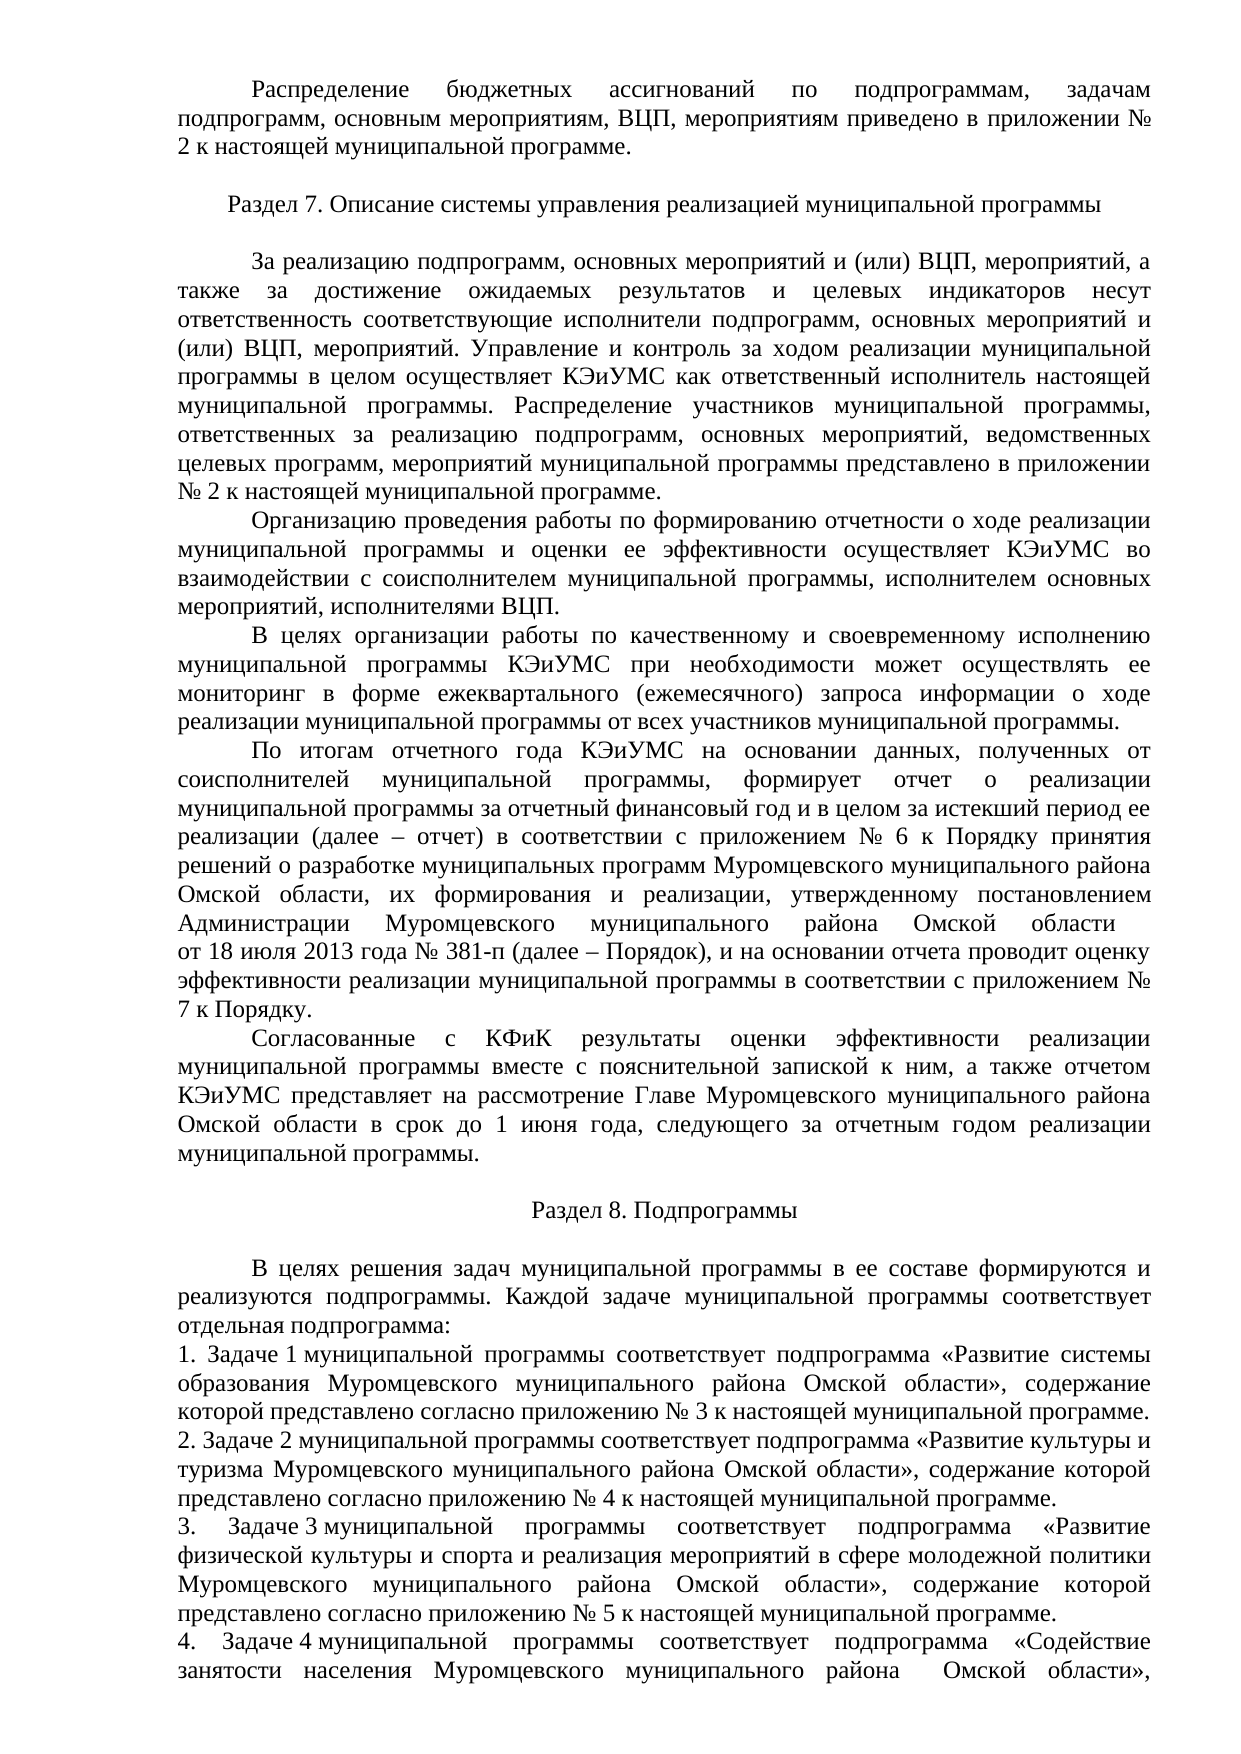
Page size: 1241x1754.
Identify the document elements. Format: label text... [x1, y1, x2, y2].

text Раздел 7. Описание системы управления реализацией муниципальной программы [177, 189, 1152, 218]
text 2. Задаче 2 муниципальной программы соответствует подпрограмма «Развитие культуры и туризма Муромцевского муниципального района Омской области», содержание которой представлено согласно приложению № 4 к настоящей муниципальной программе. [177, 1425, 1152, 1511]
text В целях решения задач муниципальной программы в ее составе формируются и реализуются подпрограммы. Каждой задаче муниципальной программы соответствует отдельная подпрограмма: [177, 1253, 1152, 1339]
text Раздел 8. Подпрограммы [177, 1195, 1152, 1224]
text Согласованные с КФиК результаты оценки эффективности реализации муниципальной программы вместе с пояснительной запиской к ним, а также отчетом КЭиУМС представляет на рассмотрение Главе Муромцевского муниципального района Омской области в срок до 1 июня года, следующего за отчетным годом реализации муниципальной программы. [177, 1023, 1152, 1166]
text В целях организации работы по качественному и своевременному исполнению муниципальной программы КЭиУМС при необходимости может осуществлять ее мониторинг в форме ежеквартального (ежемесячного) запроса информации о ходе реализации муниципальной программы от всех участников муниципальной программы. [177, 620, 1152, 735]
text По итогам отчетного года КЭиУМС на основании данных, полученных от соисполнителей муниципальной программы, формирует отчет о реализации муниципальной программы за отчетный финансовый год и в целом за истекший период ее реализации (далее – отчет) в соответствии с приложением № 6 к Порядку принятия решений о разработке муниципальных программ Муромцевского муниципального района Омской области, их формирования и реализации, утвержденному постановлением Администрации Муромцевского муниципального района Омской области от 18 июля 2013 года № 381-п (далее – Порядок), и на основании отчета проводит оценку эффективности реализации муниципальной программы в соответствии с приложением № 7 к Порядку. [177, 735, 1152, 1023]
text Распределение бюджетных ассигнований по подпрограммам, задачам подпрограмм, основным мероприятиям, ВЦП, мероприятиям приведено в приложении № 2 к настоящей муниципальной программе. [177, 74, 1152, 160]
text За реализацию подпрограмм, основных мероприятий и (или) ВЦП, мероприятий, а также за достижение ожидаемых результатов и целевых индикаторов несут ответственность соответствующие исполнители подпрограмм, основных мероприятий и (или) ВЦП, мероприятий. Управление и контроль за ходом реализации муниципальной программы в целом осуществляет КЭиУМС как ответственный исполнитель настоящей муниципальной программы. Распределение участников муниципальной программы, ответственных за реализацию подпрограмм, основных мероприятий, ведомственных целевых программ, мероприятий муниципальной программы представлено в приложении № 2 к настоящей муниципальной программе. [177, 246, 1152, 505]
text 1. Задаче 1 муниципальной программы соответствует подпрограмма «Развитие системы образования Муромцевского муниципального района Омской области», содержание которой представлено согласно приложению № 3 к настоящей муниципальной программе. [177, 1339, 1152, 1425]
text 3. Задаче 3 муниципальной программы соответствует подпрограмма «Развитие физической культуры и спорта и реализация мероприятий в сфере молодежной политики Муромцевского муниципального района Омской области», содержание которой представлено согласно приложению № 5 к настоящей муниципальной программе. [177, 1511, 1152, 1626]
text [177, 1626, 1152, 1684]
text Организацию проведения работы по формированию отчетности о ходе реализации муниципальной программы и оценки ее эффективности осуществляет КЭиУМС во взаимодействии с соисполнителем муниципальной программы, исполнителем основных мероприятий, исполнителями ВЦП. [177, 505, 1152, 620]
